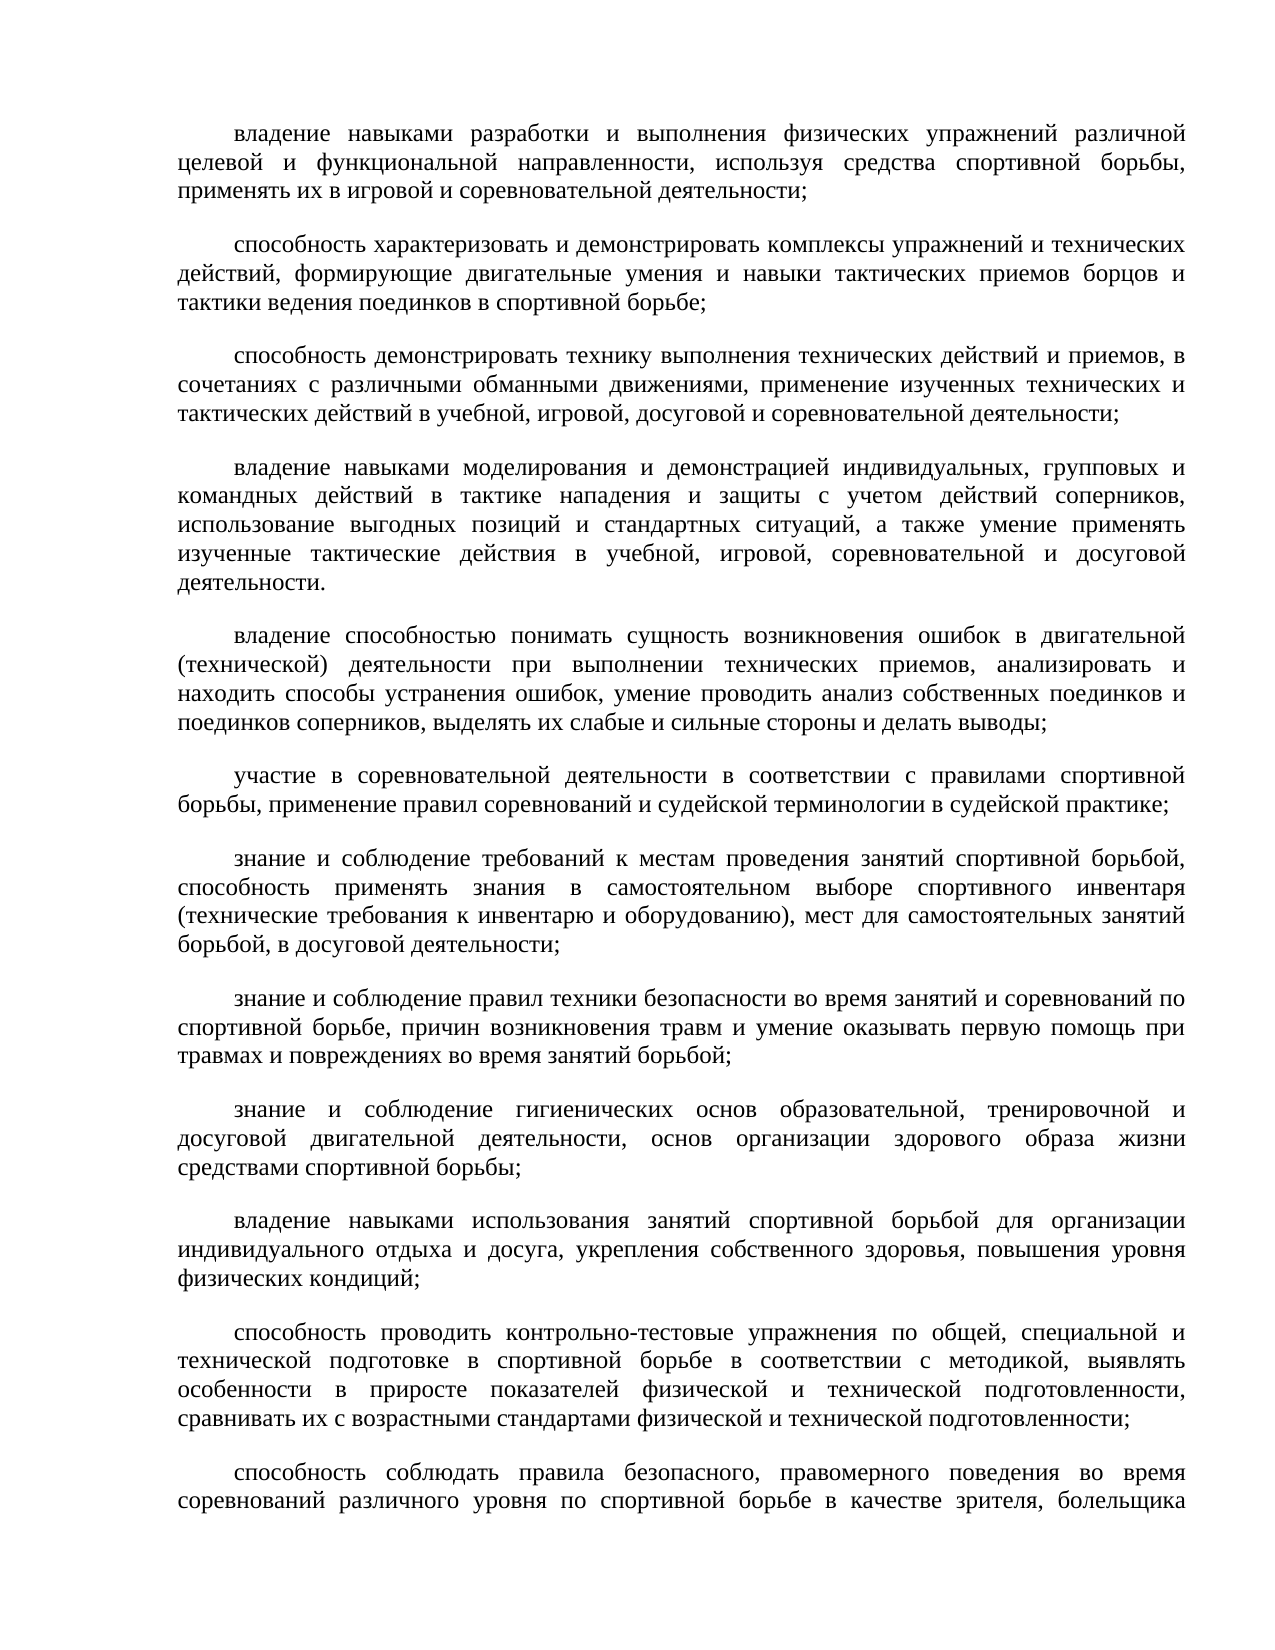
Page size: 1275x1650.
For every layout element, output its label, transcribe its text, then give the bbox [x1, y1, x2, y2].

text владение навыками использования занятий спортивной борьбой для организации индивидуального отдыха и досуга, укрепления собственного здоровья, повышения уровня физических кондиций; [177, 1206, 1186, 1292]
text знание и соблюдение правил техники безопасности во время занятий и соревнований по спортивной борьбе, причин возникновения травм и умение оказывать первую помощь при травмах и повреждениях во время занятий борьбой; [177, 983, 1186, 1069]
text владение способностью понимать сущность возникновения ошибок в двигательной (технической) деятельности при выполнении технических приемов, анализировать и находить способы устранения ошибок, умение проводить анализ собственных поединков и поединков соперников, выделять их слабые и сильные стороны и делать выводы; [177, 621, 1186, 736]
text знание и соблюдение гигиенических основ образовательной, тренировочной и досуговой двигательной деятельности, основ организации здорового образа жизни средствами спортивной борьбы; [177, 1094, 1186, 1181]
text владение навыками разработки и выполнения физических упражнений различной целевой и функциональной направленности, используя средства спортивной борьбы, применять их в игровой и соревновательной деятельности; [177, 118, 1186, 204]
text знание и соблюдение требований к местам проведения занятий спортивной борьбой, способность применять знания в самостоятельном выборе спортивного инвентаря (технические требования к инвентарю и оборудованию), мест для самостоятельных занятий борьбой, в досуговой деятельности; [177, 843, 1186, 958]
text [177, 1457, 1186, 1514]
text способность демонстрировать технику выполнения технических действий и приемов, в сочетаниях с различными обманными движениями, применение изученных технических и тактических действий в учебной, игровой, досуговой и соревновательной деятельности; [177, 341, 1186, 427]
text участие в соревновательной деятельности в соответствии с правилами спортивной борьбы, применение правил соревнований и судейской терминологии в судейской практике; [177, 761, 1186, 818]
text владение навыками моделирования и демонстрацией индивидуальных, групповых и командных действий в тактике нападения и защиты с учетом действий соперников, использование выгодных позиций и стандартных ситуаций, а также умение применять изученные тактические действия в учебной, игровой, соревновательной и досуговой деятельности. [177, 452, 1186, 596]
text способность проводить контрольно-тестовые упражнения по общей, специальной и технической подготовке в спортивной борьбе в соответствии с методикой, выявлять особенности в приросте показателей физической и технической подготовленности, сравнивать их с возрастными стандартами физической и технической подготовленности; [177, 1317, 1186, 1432]
text способность характеризовать и демонстрировать комплексы упражнений и технических действий, формирующие двигательные умения и навыки тактических приемов борцов и тактики ведения поединков в спортивной борьбе; [177, 229, 1186, 316]
